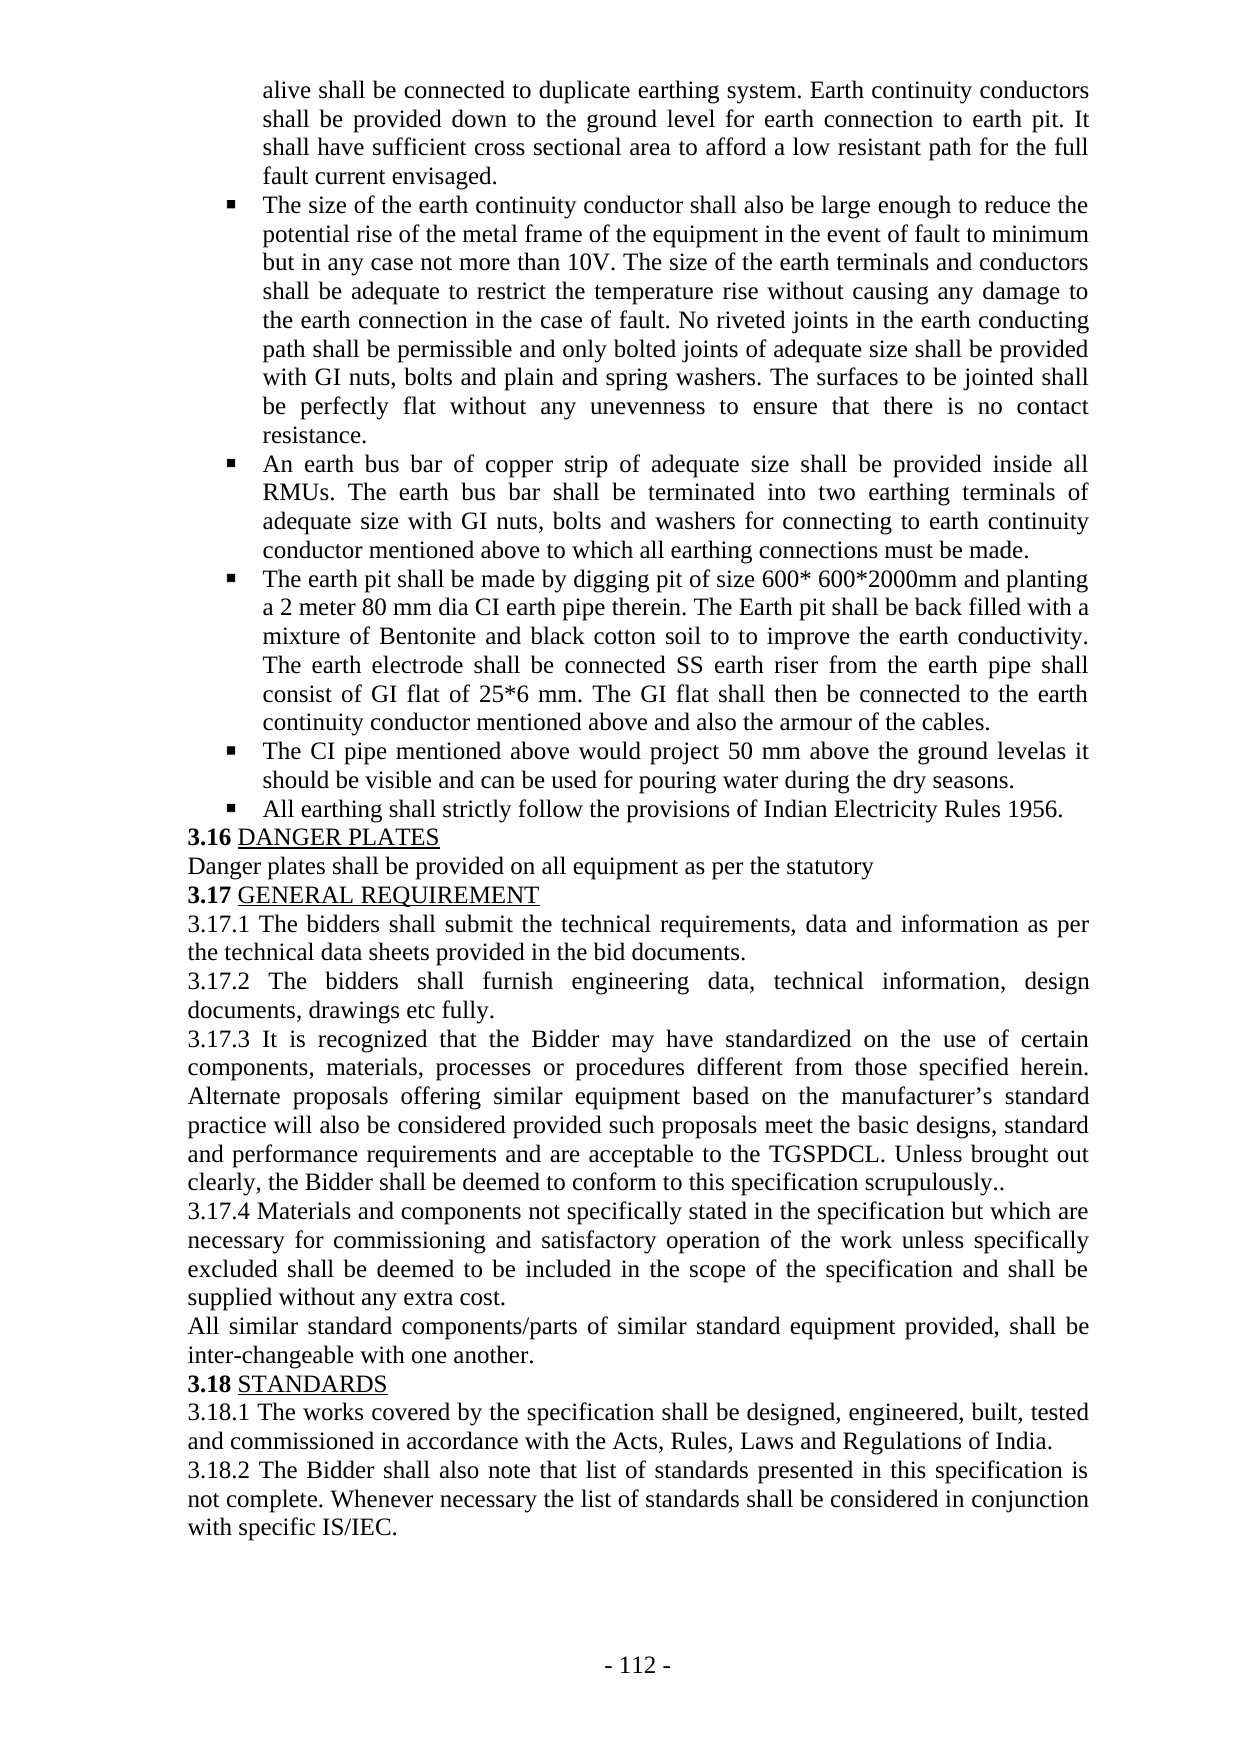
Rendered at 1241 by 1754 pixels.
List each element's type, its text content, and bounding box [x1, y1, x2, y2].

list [225, 75, 1090, 190]
list An earth bus bar of copper strip of adequate size shall be provided inside all RMUs. The earth bus bar shall be terminated into two earthing terminals of adequate size with GI nuts, bolts and washers for connecting to earth continuity conductor mentioned above to which all earthing connections must be made. [225, 449, 1090, 564]
list The CI pipe mentioned above would project 50 mm above the ground levelas it should be visible and can be used for pouring water during the dry seasons. [225, 736, 1090, 794]
list All earthing shall strictly follow the provisions of Indian Electricity Rules 1956. [225, 794, 1090, 822]
text 3.17.1 The bidders shall submit the technical requirements, data and information as per the technical data sheets provided in the bid documents. [187, 909, 1090, 966]
text 3.17.2 The bidders shall furnish engineering data, technical information, design documents, drawings etc fully. [187, 966, 1090, 1024]
list The size of the earth continuity conductor shall also be large enough to reduce the potential rise of the metal frame of the equipment in the event of fault to minimum but in any case not more than 10V. The size of the earth terminals and conductors shall be adequate to restrict the temperature rise without causing any damage to the earth connection in the case of fault. No riveted joints in the earth conducting path shall be permissible and only bolted joints of adequate size shall be provided with GI nuts, bolts and plain and spring washers. The surfaces to be jointed shall be perfectly flat without any unevenness to ensure that there is no contact resistance. [225, 190, 1090, 449]
text Danger plates shall be provided on all equipment as per the statutory [187, 851, 1090, 880]
text 3.16 DANGER PLATES [187, 822, 1090, 851]
text 3.17.4 Materials and components not specifically stated in the specification but which are necessary for commissioning and satisfactory operation of the work unless specifically excluded shall be deemed to be included in the scope of the specification and shall be supplied without any extra cost. [187, 1196, 1090, 1311]
text All similar standard components/parts of similar standard equipment provided, shall be inter-changeable with one another. [187, 1311, 1090, 1369]
text 3.17 GENERAL REQUIREMENT [187, 880, 1090, 909]
text 3.18.2 The Bidder shall also note that list of standards presented in this specification is not complete. Whenever necessary the list of standards shall be considered in conjunction with specific IS/IEC. [187, 1455, 1090, 1541]
text 3.17.3 It is recognized that the Bidder may have standardized on the use of certain components, materials, processes or procedures different from those specified herein. Alternate proposals offering similar equipment based on the manufacturer’s standard practice will also be considered provided such proposals meet the basic designs, standard and performance requirements and are acceptable to the TGSPDCL. Unless brought out clearly, the Bidder shall be deemed to conform to this specification scrupulously.. [187, 1024, 1090, 1196]
text 3.18.1 The works covered by the specification shall be designed, engineered, built, tested and commissioned in accordance with the Acts, Rules, Laws and Regulations of India. [187, 1397, 1090, 1455]
list The earth pit shall be made by digging pit of size 600* 600*2000mm and planting a 2 meter 80 mm dia CI earth pipe therein. The Earth pit shall be back filled with a mixture of Bentonite and black cotton soil to to improve the earth conductivity. The earth electrode shall be connected SS earth riser from the earth pipe shall consist of GI flat of 25*6 mm. The GI flat shall then be connected to the earth continuity conductor mentioned above and also the armour of the cables. [225, 564, 1090, 736]
text 3.18 STANDARDS [187, 1369, 1090, 1397]
